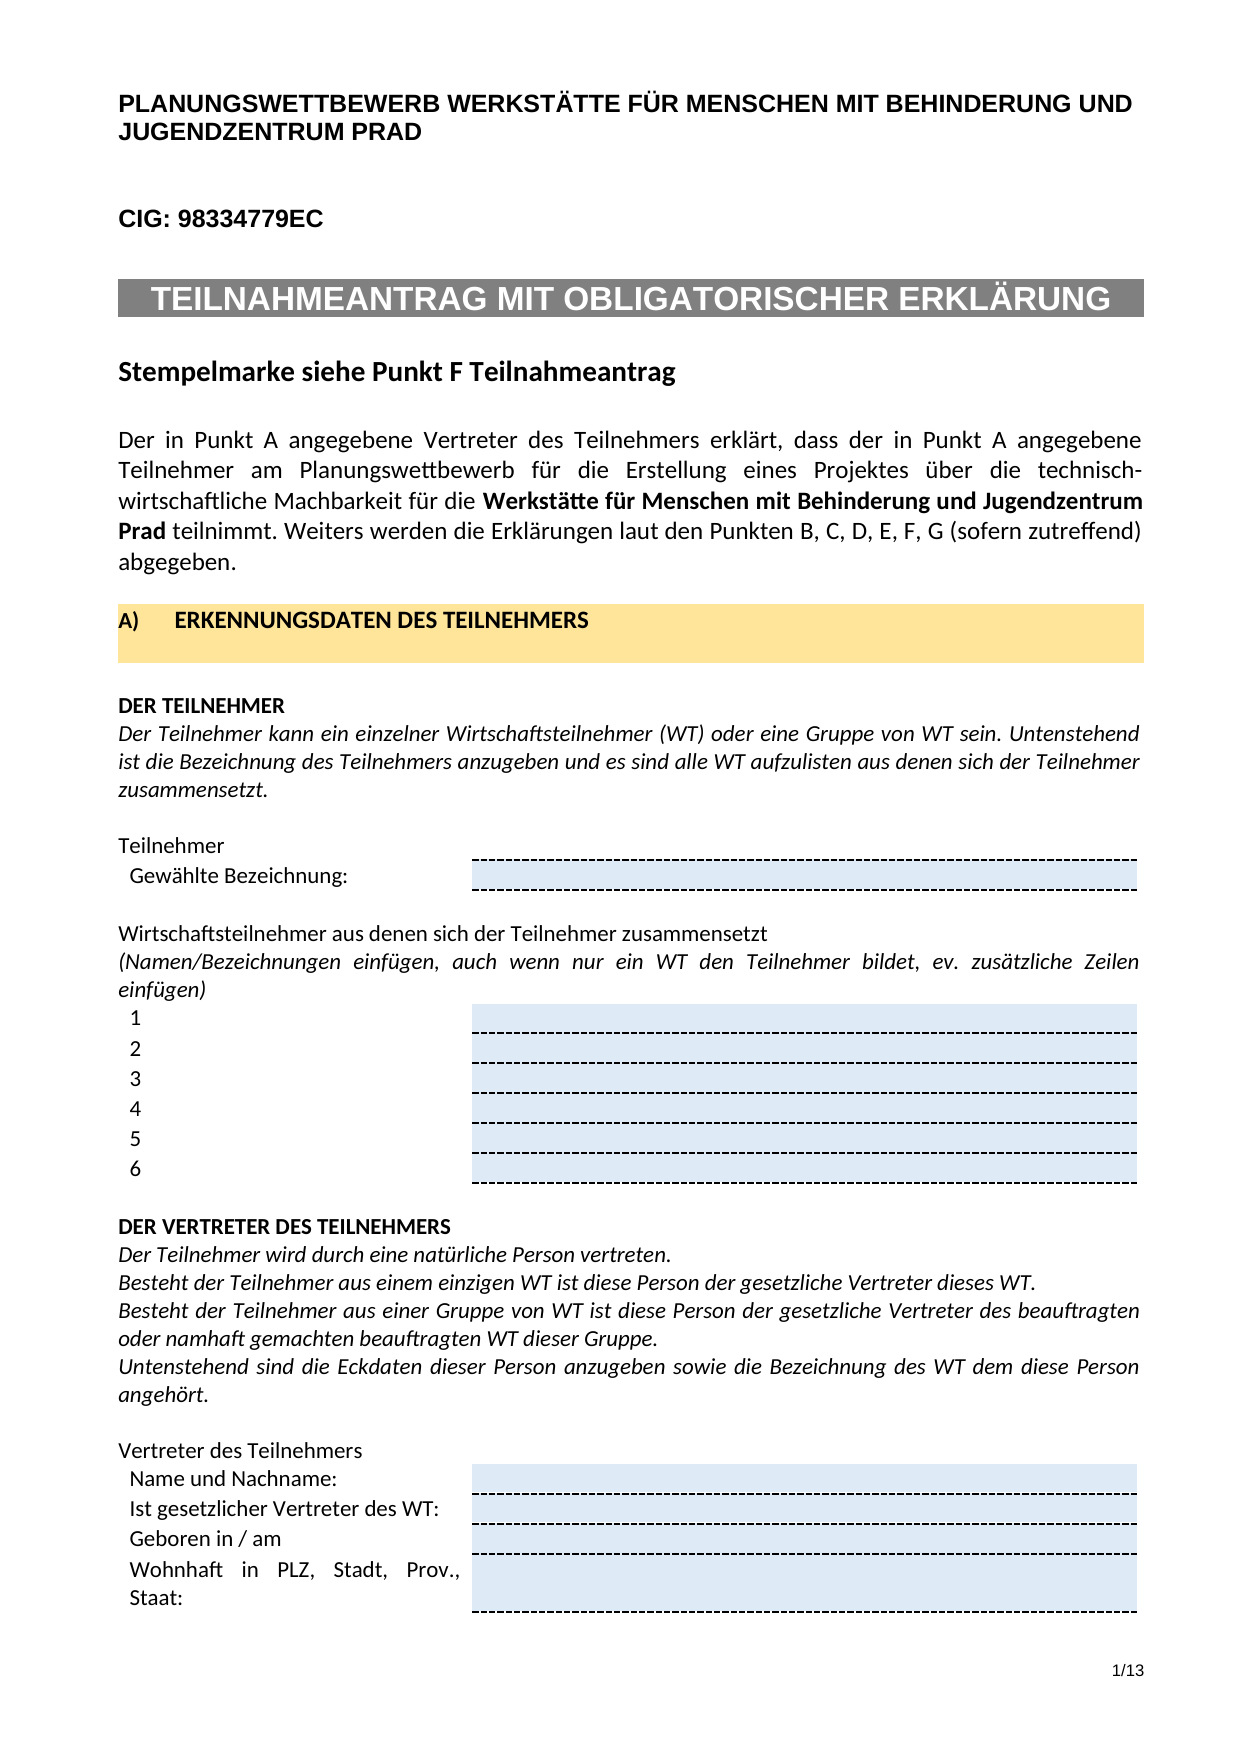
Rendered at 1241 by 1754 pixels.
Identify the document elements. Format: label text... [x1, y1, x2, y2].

table_cell [472, 1523, 1137, 1553]
text Der Teilnehmer kann ein einzelner Wirtschaftsteilnehmer (WT) oder eine Gruppe von WT sein. Untenstehend ist die Bezeichnung des Teilnehmers anzugeben und es sind alle WT aufzulisten aus denen sich der Teilnehmer zusammensetzt. [118, 719, 1144, 803]
table_cell [472, 1553, 1137, 1611]
text Der Teilnehmer wird durch eine natürliche Person vertreten. [118, 1240, 1144, 1268]
table_cell [472, 1122, 1137, 1152]
table_cell [472, 1493, 1137, 1522]
table_header [472, 1464, 1137, 1492]
text PLANUNGSWETTBEWERB WERKSTÄTTE FÜR MENSCHEN MIT BEHINDERUNG UND JUGENDZENTRUM PRAD [118, 89, 1144, 146]
text Teilnehmer [118, 831, 1144, 859]
text A) ERKENNUNGSDATEN DES TEILNEHMERS [118, 604, 1144, 635]
text Untenstehend sind die Eckdaten dieser Person anzugeben sowie die Bezeichnung des WT dem diese Person angehört. [118, 1352, 1144, 1408]
table_cell [472, 1032, 1137, 1062]
text Wirtschaftsteilnehmer aus denen sich der Teilnehmer zusammensetzt [118, 919, 1144, 947]
table_cell [472, 1062, 1137, 1092]
text Besteht der Teilnehmer aus einer Gruppe von WT ist diese Person der gesetzliche Vertreter des beauftragten oder namhaft gemachten beauftragten WT dieser Gruppe. [118, 1296, 1144, 1352]
table_cell [472, 1092, 1137, 1122]
table_cell 4 [118, 1092, 472, 1122]
table_header 1 [118, 1004, 472, 1032]
table_header Gewählte Bezeichnung: [118, 859, 472, 889]
text CIG: 98334779EC [118, 204, 1144, 233]
table_cell [472, 1152, 1137, 1182]
table_cell 5 [118, 1122, 472, 1152]
text Besteht der Teilnehmer aus einem einzigen WT ist diese Person der gesetzliche Vertreter dieses WT. [118, 1268, 1144, 1296]
text Stempelmarke siehe Punkt F Teilnahmeantrag [118, 353, 1144, 388]
table_cell Wohnhaft in PLZ, Stadt, Prov., Staat: [118, 1553, 472, 1611]
table_cell Geboren in / am [118, 1523, 472, 1553]
text Vertreter des Teilnehmers [118, 1436, 1144, 1464]
text (Namen/Bezeichnungen einfügen, auch wenn nur ein WT den Teilnehmer bildet, ev. zusätzliche Zeilen einfügen) [118, 947, 1144, 1003]
table_cell 2 [118, 1032, 472, 1062]
table_cell 3 [118, 1062, 472, 1092]
text Der in Punkt A angegebene Vertreter des Teilnehmers erklärt, dass der in Punkt A angegebene Teilnehmer am Planungswettbewerb für die Erstellung eines Projektes über die technisch-wirtschaftliche Machbarkeit für die Werkstätte für Menschen mit Behinderung und Jugendzentrum Prad teilnimmt. Weiters werden die Erklärungen laut den Punkten B, C, D, E, F, G (sofern zutreffend) abgegeben. [118, 424, 1144, 577]
table_header Name und Nachname: [118, 1464, 472, 1492]
text DER TEILNEHMER [118, 691, 1144, 719]
text DER VERTRETER DES TEILNEHMERS [118, 1212, 1144, 1240]
table_header [472, 1004, 1137, 1032]
table_cell Ist gesetzlicher Vertreter des WT: [118, 1493, 472, 1522]
table_cell 6 [118, 1152, 472, 1182]
table_header [472, 859, 1137, 889]
text TEILNAHMEANTRAG MIT OBLIGATORISCHER ERKLÄRUNG [118, 279, 1144, 317]
